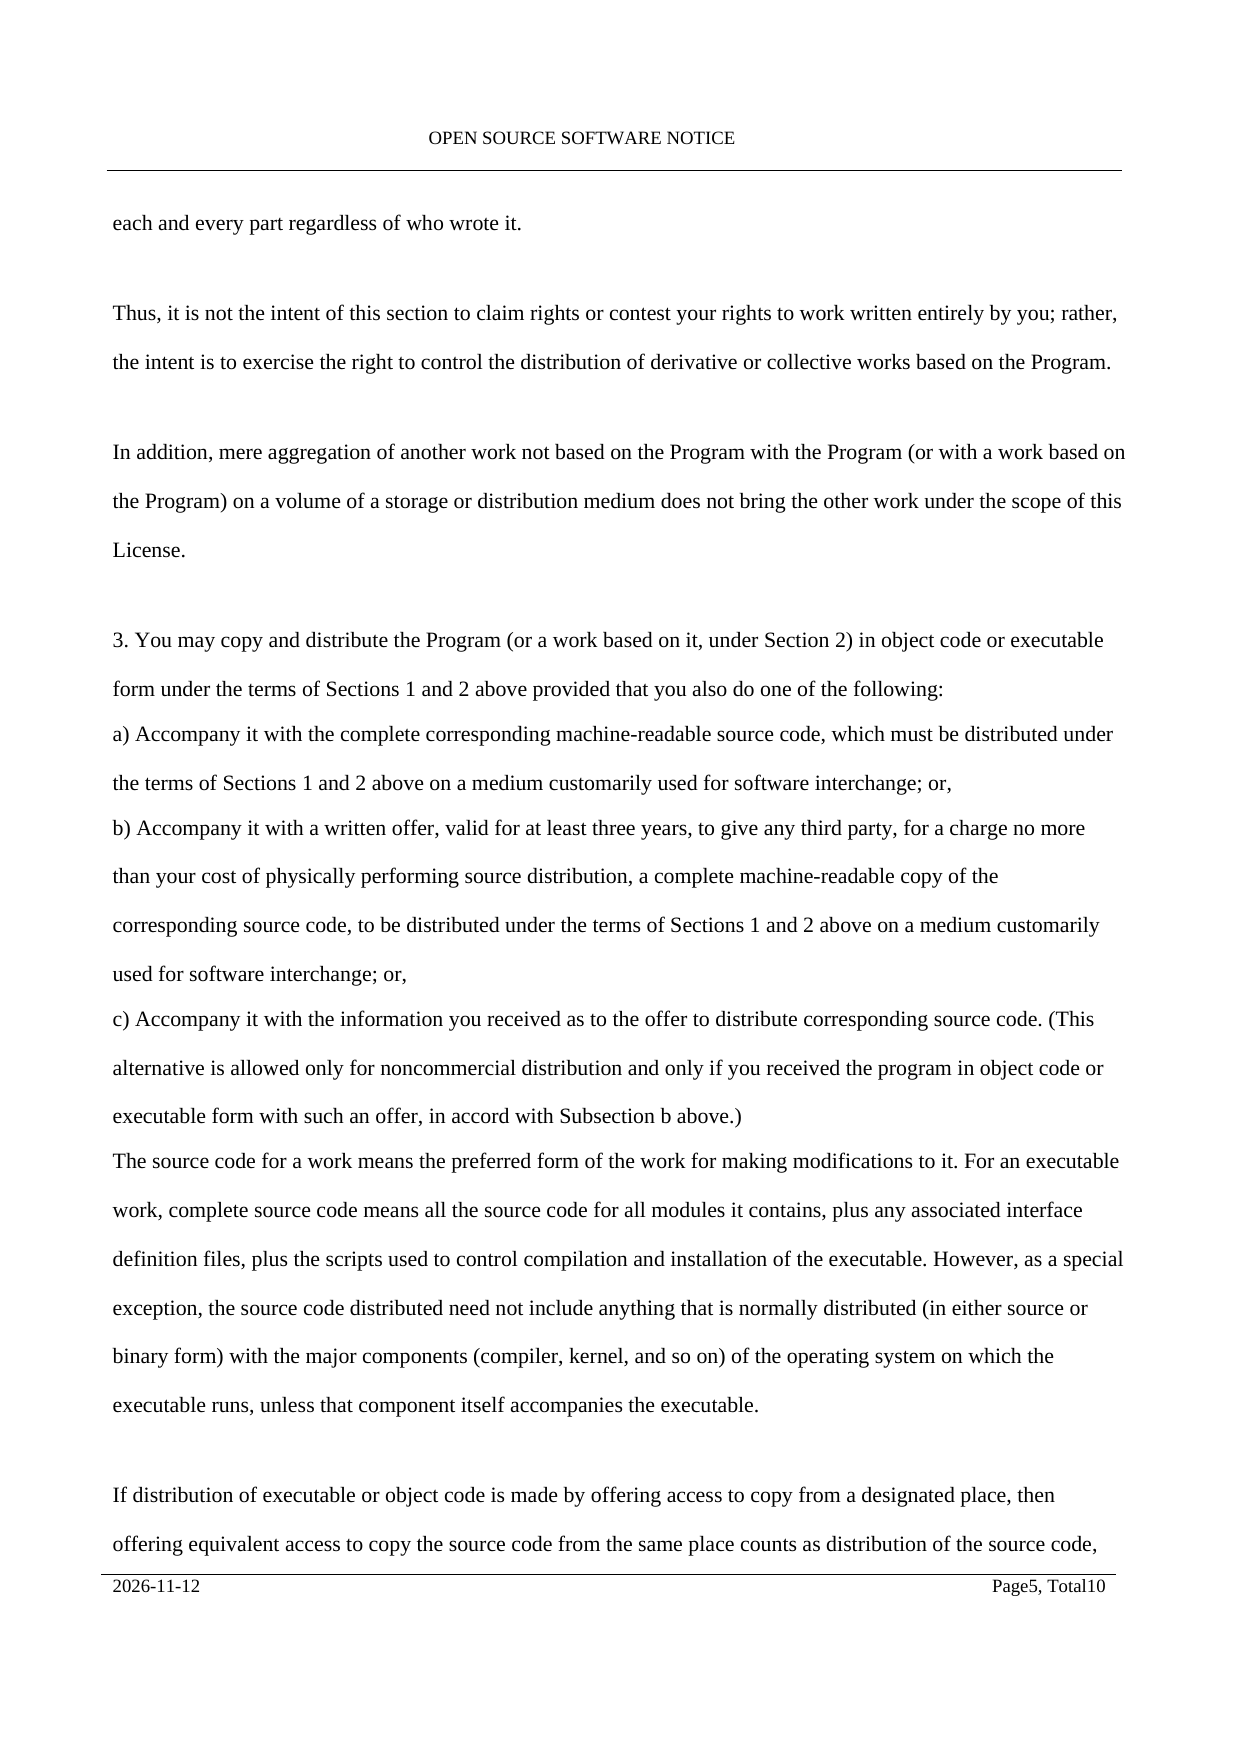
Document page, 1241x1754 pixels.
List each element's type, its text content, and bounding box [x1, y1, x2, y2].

text Thus, it is not the intent of this section to claim rights or contest your rights to work written entirely by you; rather, the intent is to exercise the right to control the distribution of derivative or collective works based on the Program. [112, 297, 1128, 378]
text The source code for a work means the preferred form of the work for making modifications to it. For an executable work, complete source code means all the source code for all modules it contains, plus any associated interface definition files, plus the scripts used to control compilation and installation of the executable. However, as a special exception, the source code distributed need not include anything that is normally distributed (in either source or binary form) with the major components (compiler, kernel, and so on) of the operating system on which the executable runs, unless that component itself accompanies the executable. [112, 1145, 1128, 1421]
text b) Accompany it with a written offer, valid for at least three years, to give any third party, for a charge no more than your cost of physically performing source distribution, a complete machine-readable copy of the corresponding source code, to be distributed under the terms of Sections 1 and 2 above on a medium customarily used for software interchange; or, [112, 811, 1128, 990]
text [112, 206, 1128, 239]
text 3. You may copy and distribute the Program (or a work based on it, under Section 2) in object code or executable form under the terms of Sections 1 and 2 above provided that you also do one of the following: [112, 623, 1128, 704]
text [112, 1479, 1128, 1560]
text c) Accompany it with the information you received as to the offer to distribute corresponding source code. (This alternative is allowed only for noncommercial distribution and only if you received the program in object code or executable form with such an offer, in accord with Subsection b above.) [112, 1002, 1128, 1132]
text In addition, mere aggregation of another work not based on the Program with the Program (or with a work based on the Program) on a volume of a storage or distribution medium does not bring the other work under the scope of this License. [112, 436, 1128, 566]
text a) Accompany it with the complete corresponding machine-readable source code, which must be distributed under the terms of Sections 1 and 2 above on a medium customarily used for software interchange; or, [112, 717, 1128, 798]
